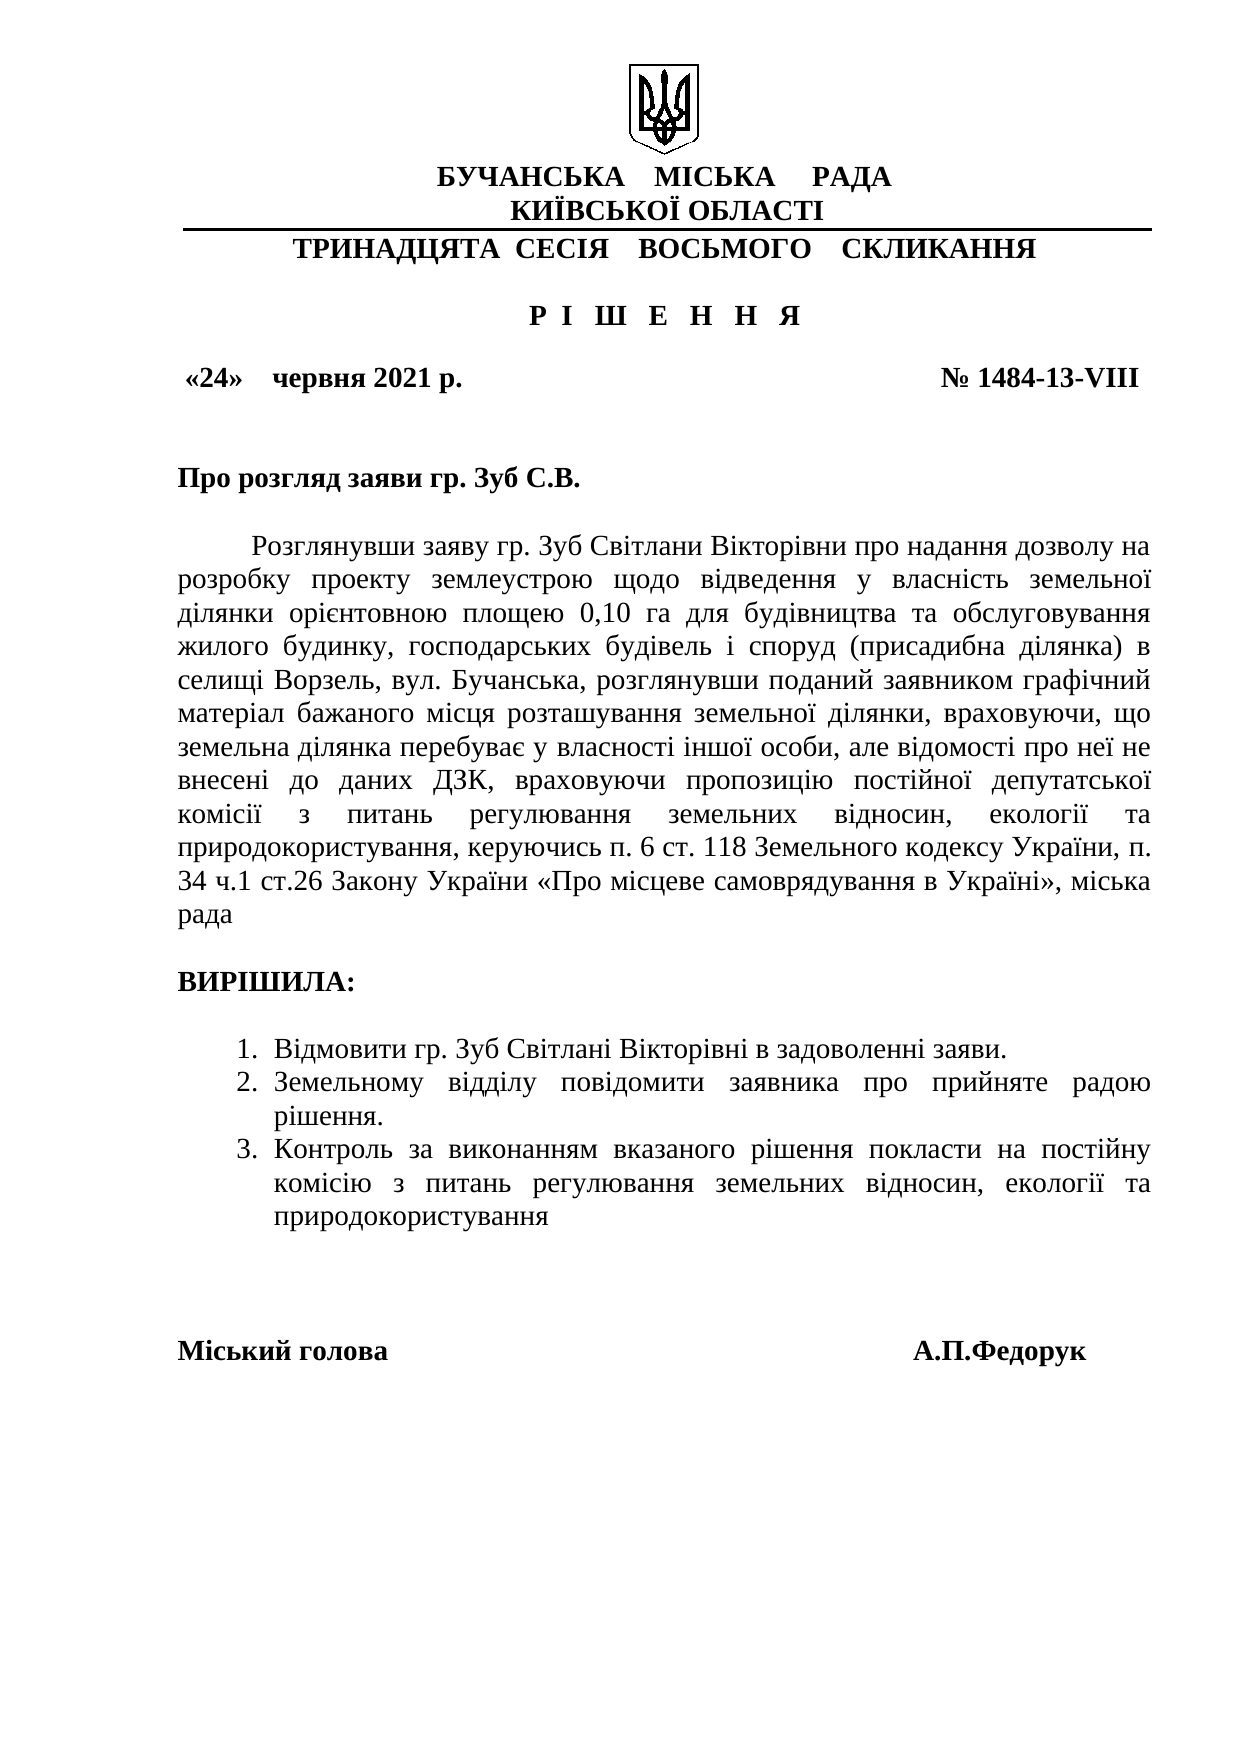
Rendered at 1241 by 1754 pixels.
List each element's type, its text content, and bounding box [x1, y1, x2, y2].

list Відмовити гр. Зуб Світлані Вікторівні в задоволенні заяви. [236, 1031, 1152, 1064]
text Про розгляд заяви гр. Зуб С.В. [177, 461, 1152, 494]
list Контроль за виконанням вказаного рішення покласти на постійну комісію з питань регулювання земельних відносин, екології та природокористування [236, 1131, 1152, 1232]
text Р І Ш Е Н Н Я [177, 298, 1152, 332]
text ВИРІШИЛА: [177, 964, 1152, 997]
text БУЧАНСЬКА МІСЬКА РАДА [177, 159, 1152, 193]
text КИЇВСЬКОЇ ОБЛАСТІ [183, 193, 1152, 228]
text Міський голова А.П.Федорук [177, 1333, 1152, 1366]
text Розглянувши заяву гр. Зуб Світлани Вікторівни про надання дозволу на розробку проекту землеустрою щодо відведення у власність земельної ділянки орієнтовною площею для будівництва та обслуговування жилого будинку, господарських будівель і споруд (присадибна ділянка) в селищі Ворзель, вул. Бучанська, розглянувши поданий заявником графічний матеріал бажаного місця розташування земельної ділянки, враховуючи, що земельна ділянка перебуває у власності іншої особи, але відомості про неї не внесені до даних ДЗК, враховуючи пропозицію постійної депутатської комісії з питань регулювання земельних відносин, екології та природокористування, керуючись п. 6 ст. 118 Земельного кодексу України, п. 34 ч.1 ст.26 Закону України «Про місцеве самоврядування в Україні», міська рада [177, 528, 1152, 930]
list Земельному відділу повідомити заявника про прийняте радою рішення. [236, 1064, 1152, 1131]
text ТРИНАДЦЯТА СЕСІЯ ВОСЬМОГО СКЛИКАННЯ [177, 231, 1152, 265]
text «24» червня 2021 р. № 1484-13-VIIІ [177, 360, 1152, 393]
